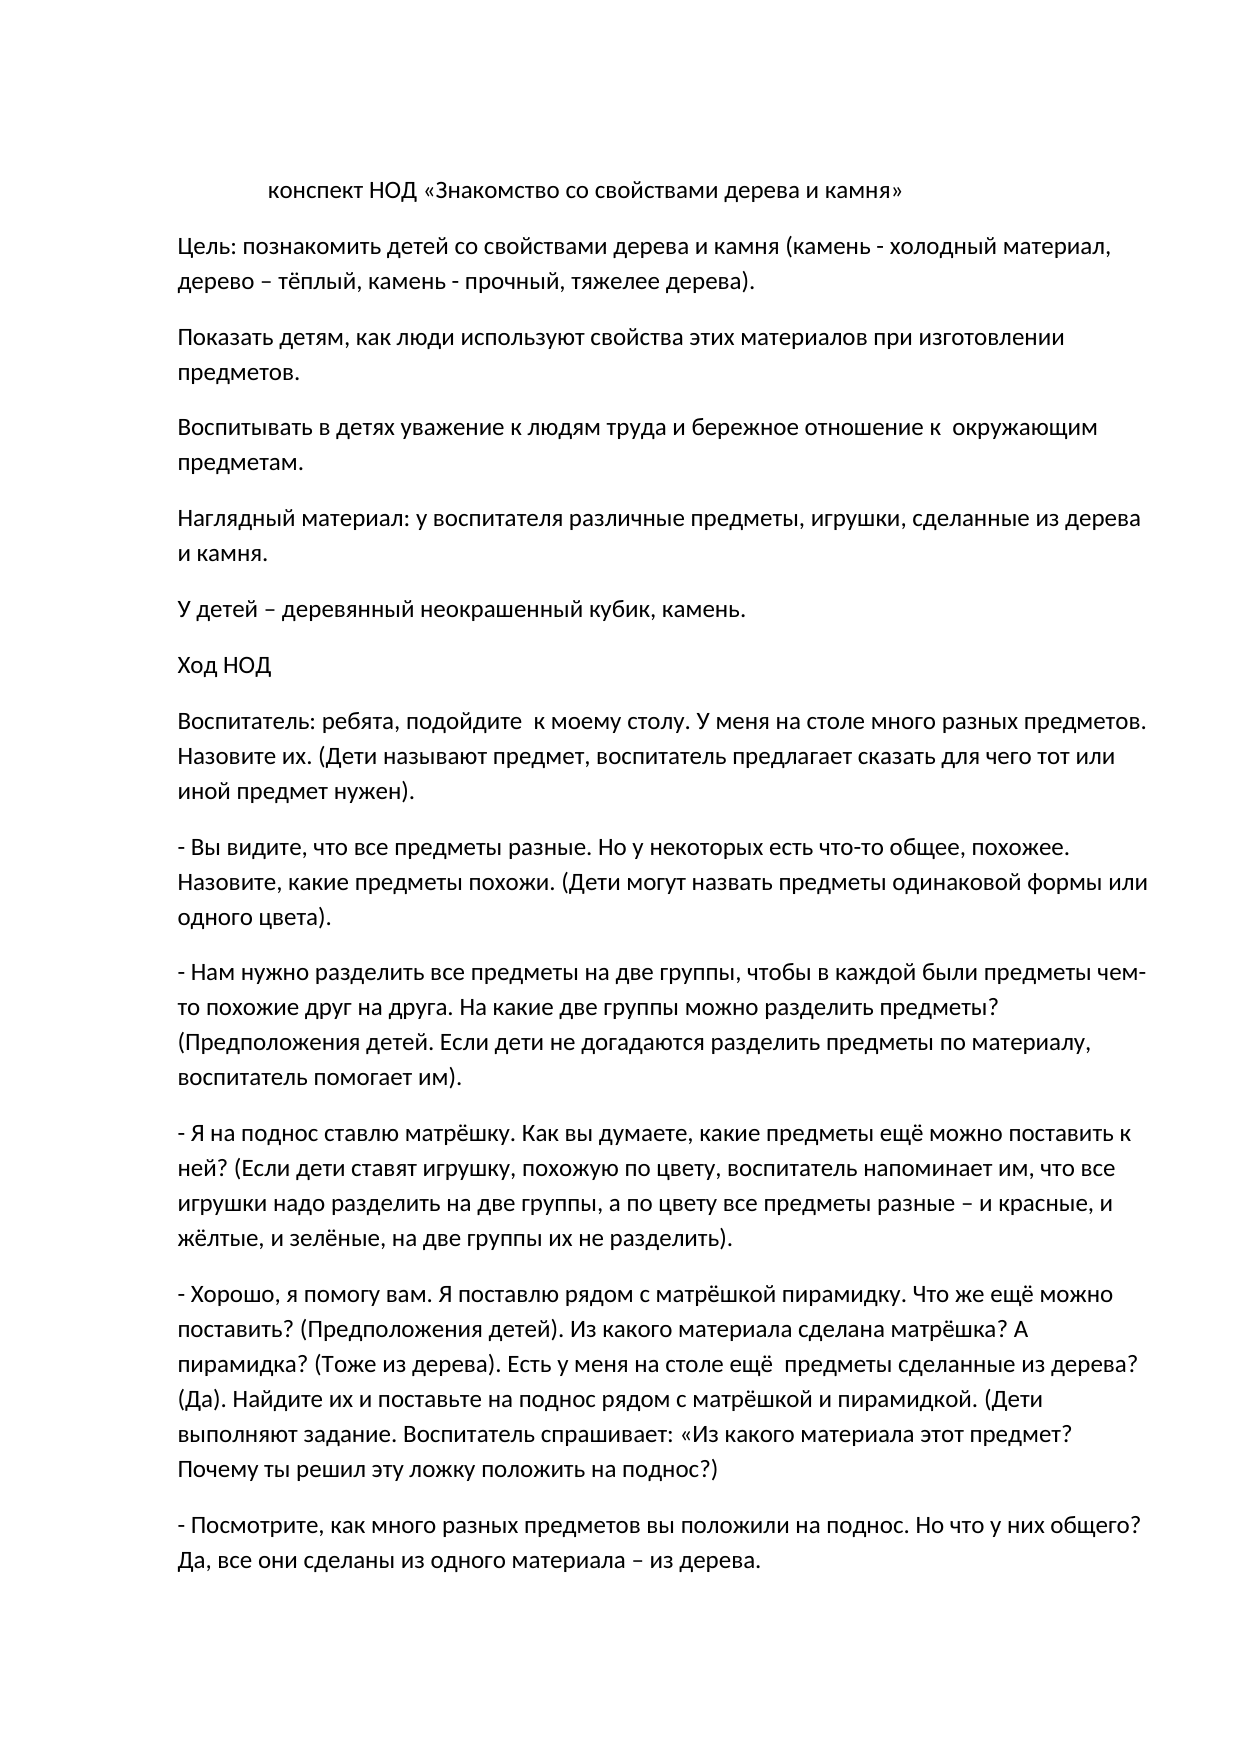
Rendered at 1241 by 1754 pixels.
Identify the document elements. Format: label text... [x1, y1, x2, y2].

text - Я на поднос ставлю матрёшку. Как вы думаете, какие предметы ещё можно поставить к ней? (Если дети ставят игрушку, похожую по цвету, воспитатель напоминает им, что все игрушки надо разделить на две группы, а по цвету все предметы разные – и красные, и жёлтые, и зелёные, на две группы их не разделить). [177, 1117, 1152, 1253]
text Воспитатель: ребята, подойдите к моему столу. У меня на столе много разных предметов. Назовите их. (Дети называют предмет, воспитатель предлагает сказать для чего тот или иной предмет нужен). [177, 705, 1152, 805]
text - Посмотрите, как много разных предметов вы положили на поднос. Но что у них общего? Да, все они сделаны из одного материала – из дерева. [177, 1509, 1152, 1574]
text Воспитывать в детях уважение к людям труда и бережное отношение к окружающим предметам. [177, 411, 1152, 477]
text Ход НОД [177, 649, 1152, 679]
text Наглядный материал: у воспитателя различные предметы, игрушки, сделанные из дерева и камня. [177, 502, 1152, 568]
text - Хорошо, я помогу вам. Я поставлю рядом с матрёшкой пирамидку. Что же ещё можно поставить? (Предположения детей). Из какого материала сделана матрёшка? А пирамидка? (Тоже из дерева). Есть у меня на столе ещё предметы сделанные из дерева? (Да). Найдите их и поставьте на поднос рядом с матрёшкой и пирамидкой. (Дети выполняют задание. Воспитатель спрашивает: «Из какого материала этот предмет? Почему ты решил эту ложку положить на поднос?) [177, 1278, 1152, 1484]
text У детей – деревянный неокрашенный кубик, камень. [177, 593, 1152, 624]
text - Вы видите, что все предметы разные. Но у некоторых есть что-то общее, похожее. Назовите, какие предметы похожи. (Дети могут назвать предметы одинаковой формы или одного цвета). [177, 831, 1152, 931]
text Цель: познакомить детей со свойствами дерева и камня (камень - холодный материал, дерево – тёплый, камень - прочный, тяжелее дерева). [177, 230, 1152, 295]
text Показать детям, как люди используют свойства этих материалов при изготовлении предметов. [177, 321, 1152, 386]
text конспект НОД «Знакомство со свойствами дерева и камня» [177, 174, 1152, 204]
text - Нам нужно разделить все предметы на две группы, чтобы в каждой были предметы чем-то похожие друг на друга. На какие две группы можно разделить предметы? (Предположения детей. Если дети не догадаются разделить предметы по материалу, воспитатель помогает им). [177, 956, 1152, 1092]
